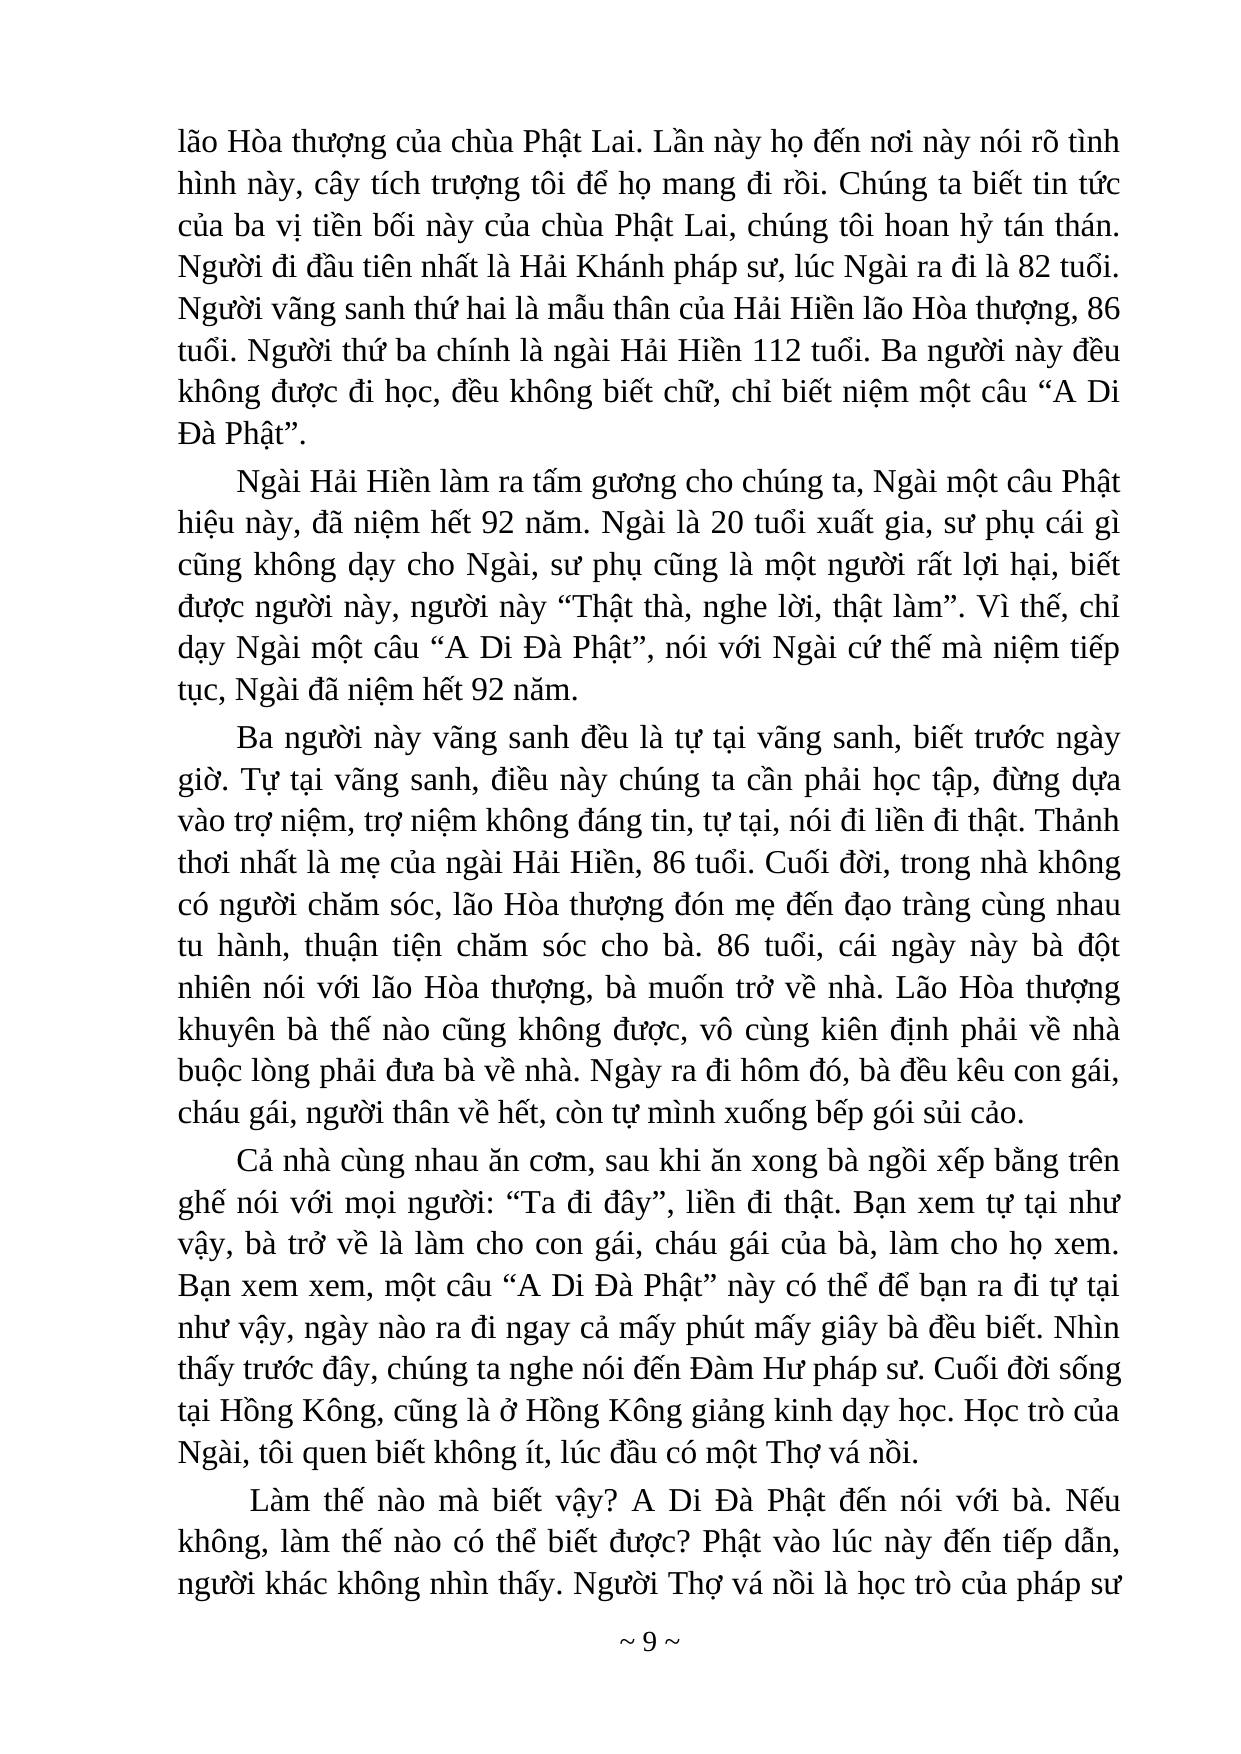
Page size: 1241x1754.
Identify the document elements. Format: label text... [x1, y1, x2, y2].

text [177, 118, 1122, 451]
text Cả nhà cùng nhau ăn cơm, sau khi ăn xong bà ngồi xếp bằng trên ghế nói với mọi người: “Ta đi đây”, liền đi thật. Bạn xem tự tại như vậy, bà trở về là làm cho con gái, cháu gái của bà, làm cho họ xem. Bạn xem xem, một câu “A Di Đà Phật” này có thể để bạn ra đi tự tại như vậy, ngày nào ra đi ngay cả mấy phút mấy giây bà đều biết. Nhìn thấy trước đây, chúng ta nghe nói đến Đàm Hư pháp sư. Cuối đời sống tại Hồng Kông, cũng là ở Hồng Kông giảng kinh dạy học. Học trò của Ngài, tôi quen biết không ít, lúc đầu có một Thợ vá nồi. [177, 1137, 1122, 1470]
text Ngài Hải Hiền làm ra tấm gương cho chúng ta, Ngài một câu Phật hiệu này, đã niệm hết 92 năm. Ngài là 20 tuổi xuất gia, sư phụ cái gì cũng không dạy cho Ngài, sư phụ cũng là một người rất lợi hại, biết được người này, người này “Thật thà, nghe lời, thật làm”. Vì thế, chỉ dạy Ngài một câu “A Di Đà Phật”, nói với Ngài cứ thế mà niệm tiếp tục, Ngài đã niệm hết 92 năm. [177, 458, 1122, 708]
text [177, 1476, 1122, 1601]
text Ba người này vãng sanh đều là tự tại vãng sanh, biết trước ngày giờ. Tự tại vãng sanh, điều này chúng ta cần phải học tập, đừng dựa vào trợ niệm, trợ niệm không đáng tin, tự tại, nói đi liền đi thật. Thảnh thơi nhất là mẹ của ngài Hải Hiền, 86 tuổi. Cuối đời, trong nhà không có người chăm sóc, lão Hòa thượng đón mẹ đến đạo tràng cùng nhau tu hành, thuận tiện chăm sóc cho bà. 86 tuổi, cái ngày này bà đột nhiên nói với lão Hòa thượng, bà muốn trở về nhà. Lão Hòa thượng khuyên bà thế nào cũng không được, vô cùng kiên định phải về nhà buộc lòng phải đưa bà về nhà. Ngày ra đi hôm đó, bà đều kêu con gái, cháu gái, người thân về hết, còn tự mình xuống bếp gói sủi cảo. [177, 714, 1122, 1131]
